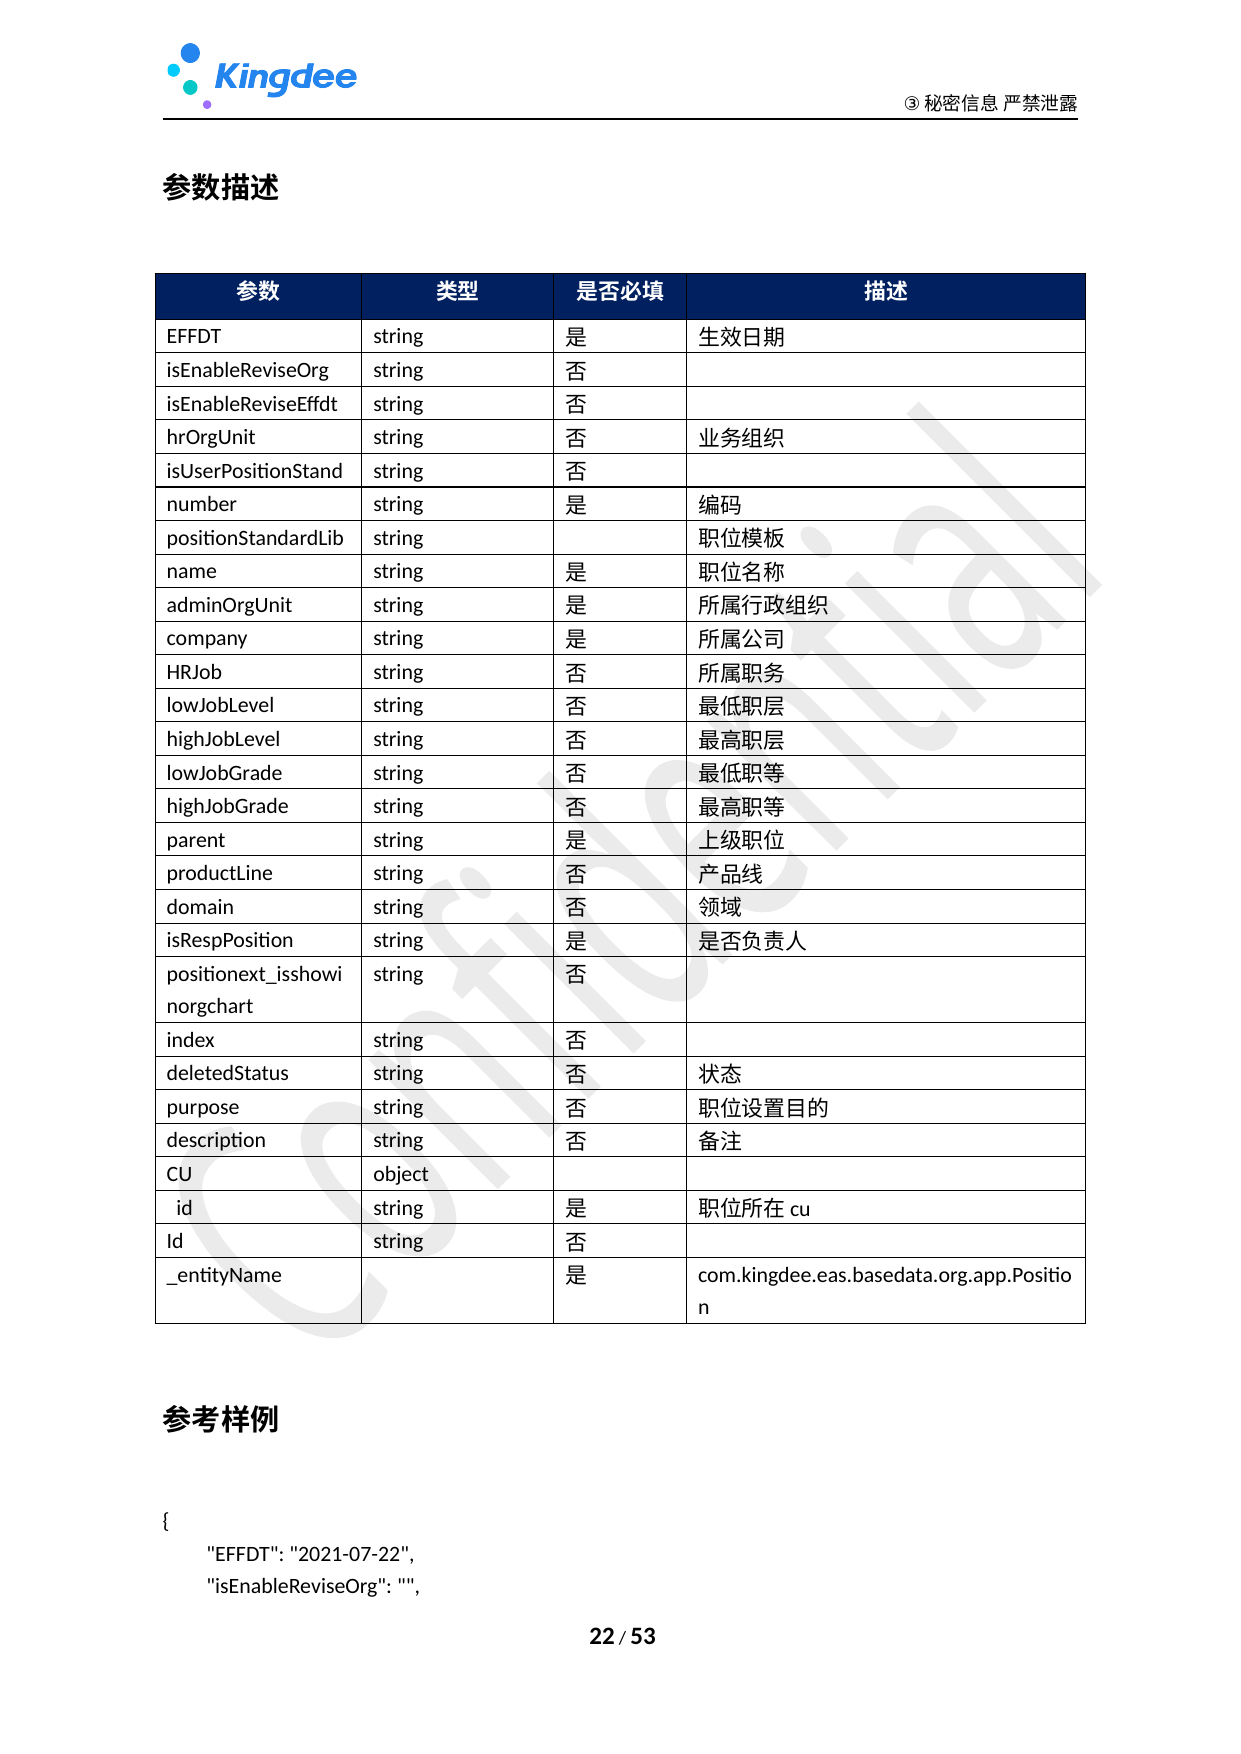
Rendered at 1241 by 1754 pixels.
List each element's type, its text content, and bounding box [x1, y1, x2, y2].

table_cell _entityName [156, 1258, 361, 1323]
table_cell 上级职位 [687, 823, 1085, 855]
table_cell string [362, 353, 553, 386]
table_cell string [362, 789, 553, 822]
text "EFFDT": "2021-07-22", [162, 1537, 1078, 1569]
table_cell 否 [554, 1057, 686, 1089]
table_cell 否 [554, 420, 686, 453]
table_cell string [362, 555, 553, 587]
table_cell [687, 1224, 1085, 1257]
table_cell [362, 1258, 553, 1323]
table_cell string [362, 420, 553, 453]
table_cell 是 [554, 488, 686, 520]
table_cell string [362, 320, 553, 352]
table_cell 否 [554, 957, 686, 1022]
table_cell 否 [554, 454, 686, 486]
table_cell 否 [554, 1124, 686, 1156]
table_cell 否 [554, 1090, 686, 1123]
table_cell 备注 [687, 1124, 1085, 1156]
table_cell string [362, 856, 553, 889]
table_cell HRJob [156, 655, 361, 688]
table_cell [687, 957, 1085, 1022]
table_cell 职位名称 [687, 555, 1085, 587]
table_cell 所属公司 [687, 622, 1085, 654]
table_cell 是 [554, 924, 686, 956]
table_cell 否 [554, 689, 686, 721]
table_cell positionext_isshowinorgchart [156, 957, 361, 1022]
table_cell 编码 [687, 488, 1085, 520]
table_cell deletedStatus [156, 1057, 361, 1089]
table_cell 是否负责人 [687, 924, 1085, 956]
table_cell string [362, 1057, 553, 1089]
table_cell isEnableReviseEffdt [156, 387, 361, 419]
table_cell [687, 454, 1085, 486]
table_cell object [362, 1157, 553, 1190]
table_cell hrOrgUnit [156, 420, 361, 453]
table_cell [687, 1157, 1085, 1190]
table_cell [554, 1157, 686, 1190]
table_cell 最低职层 [687, 689, 1085, 721]
table_cell purpose [156, 1090, 361, 1123]
table_cell isUserPositionStand [156, 454, 361, 486]
table_cell isRespPosition [156, 924, 361, 956]
table_cell string [362, 823, 553, 855]
table_cell 最高职层 [687, 722, 1085, 755]
text { [162, 1504, 1078, 1537]
table_cell CU [156, 1157, 361, 1190]
subtitle 参数描述 [162, 154, 1078, 219]
table_cell 是 [554, 588, 686, 621]
table_cell 产品线 [687, 856, 1085, 889]
table_cell company [156, 622, 361, 654]
table_cell Id [156, 1224, 361, 1257]
table_cell 所属职务 [687, 655, 1085, 688]
table_cell string [362, 722, 553, 755]
table_cell string [362, 655, 553, 688]
table_cell [687, 1023, 1085, 1056]
table_cell string [362, 890, 553, 922]
table_cell string [362, 521, 553, 553]
table_cell string [362, 622, 553, 654]
table_cell string [362, 488, 553, 520]
table_cell string [362, 454, 553, 486]
table_cell string [362, 1090, 553, 1123]
table_cell id [156, 1191, 361, 1223]
table_cell 否 [554, 789, 686, 822]
table_cell 是 [554, 320, 686, 352]
table_cell 否 [554, 756, 686, 788]
table_header 描述 [687, 274, 1085, 319]
table_cell 职位设置目的 [687, 1090, 1085, 1123]
table_cell string [362, 957, 553, 1022]
table_cell 否 [554, 387, 686, 419]
table_cell 是 [554, 1258, 686, 1323]
table_cell 是 [554, 823, 686, 855]
table_cell 否 [554, 655, 686, 688]
table_cell 状态 [687, 1057, 1085, 1089]
table_header 类型 [362, 274, 553, 319]
table_cell 生效日期 [687, 320, 1085, 352]
table_cell string [362, 756, 553, 788]
table_cell com.kingdee.eas.basedata.org.app.Position [687, 1258, 1085, 1323]
table_cell highJobLevel [156, 722, 361, 755]
table_cell [687, 387, 1085, 419]
table_cell string [362, 924, 553, 956]
table_cell 否 [554, 1023, 686, 1056]
table_cell string [362, 1224, 553, 1257]
table_cell 职位模板 [687, 521, 1085, 553]
table_header 参数 [156, 274, 361, 319]
table_cell 所属行政组织 [687, 588, 1085, 621]
table_cell lowJobGrade [156, 756, 361, 788]
table_cell parent [156, 823, 361, 855]
table_cell string [362, 387, 553, 419]
picture [167, 43, 357, 109]
table_cell 职位所在cu [687, 1191, 1085, 1223]
table_cell 是 [554, 622, 686, 654]
table_cell string [362, 1023, 553, 1056]
text "isEnableReviseOrg": "", [162, 1569, 1078, 1602]
table_cell string [362, 1124, 553, 1156]
table_cell adminOrgUnit [156, 588, 361, 621]
table_cell 否 [554, 890, 686, 922]
table_cell isEnableReviseOrg [156, 353, 361, 386]
table_cell 否 [554, 353, 686, 386]
table_cell [554, 521, 686, 553]
table_cell lowJobLevel [156, 689, 361, 721]
table_cell 最低职等 [687, 756, 1085, 788]
table_cell string [362, 1191, 553, 1223]
table_cell 否 [554, 722, 686, 755]
table_cell string [362, 588, 553, 621]
table_cell domain [156, 890, 361, 922]
table_cell positionStandardLib [156, 521, 361, 553]
table_cell 业务组织 [687, 420, 1085, 453]
subtitle 参考样例 [162, 1386, 1078, 1451]
table_cell highJobGrade [156, 789, 361, 822]
table_cell 是 [554, 1191, 686, 1223]
table_cell 否 [554, 1224, 686, 1257]
table_cell string [362, 689, 553, 721]
table_cell 最高职等 [687, 789, 1085, 822]
table_cell description [156, 1124, 361, 1156]
table_header 是否必填 [554, 274, 686, 319]
table_cell number [156, 488, 361, 520]
table_cell index [156, 1023, 361, 1056]
table_cell productLine [156, 856, 361, 889]
table_cell EFFDT [156, 320, 361, 352]
table_cell [687, 353, 1085, 386]
table_cell 领域 [687, 890, 1085, 922]
table_cell 否 [554, 856, 686, 889]
table_cell 是 [554, 555, 686, 587]
table_cell name [156, 555, 361, 587]
